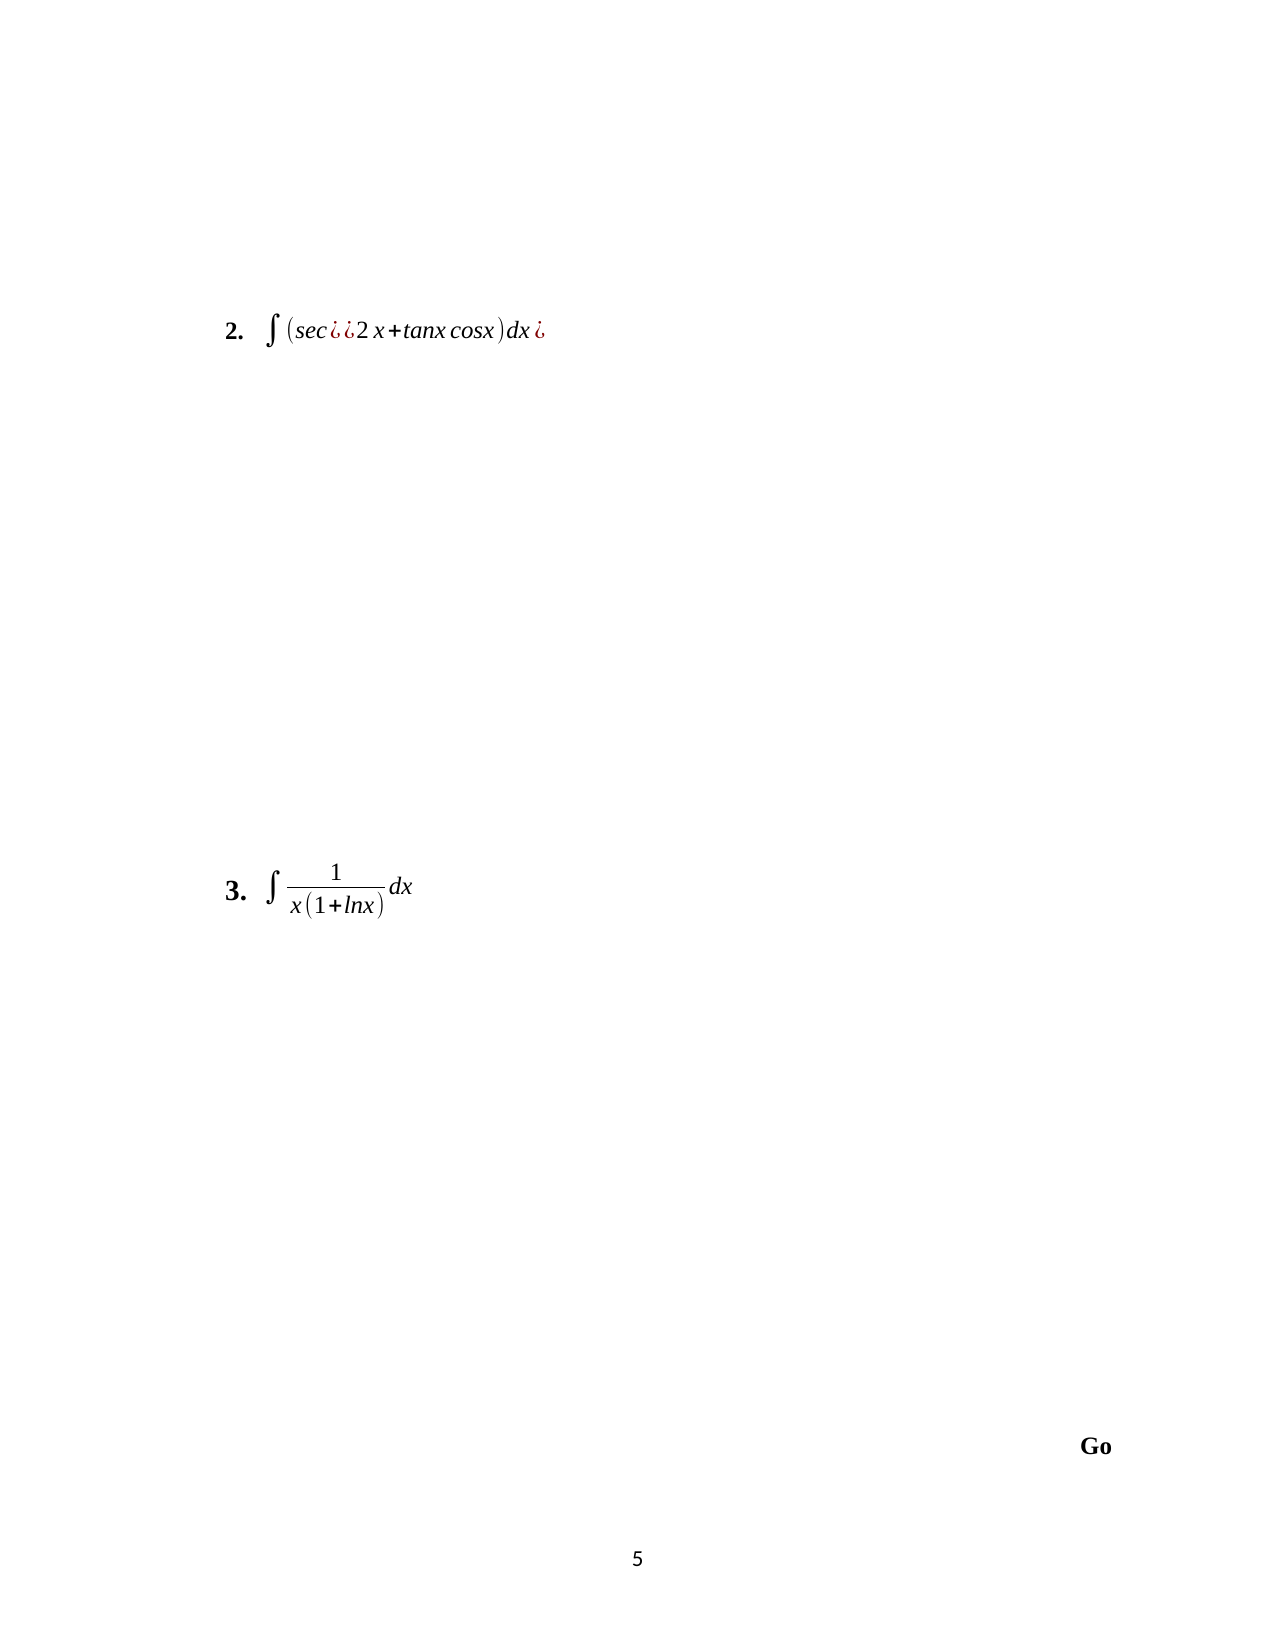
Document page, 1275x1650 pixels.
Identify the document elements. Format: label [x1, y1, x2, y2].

table_cell [139, 150, 1123, 1459]
